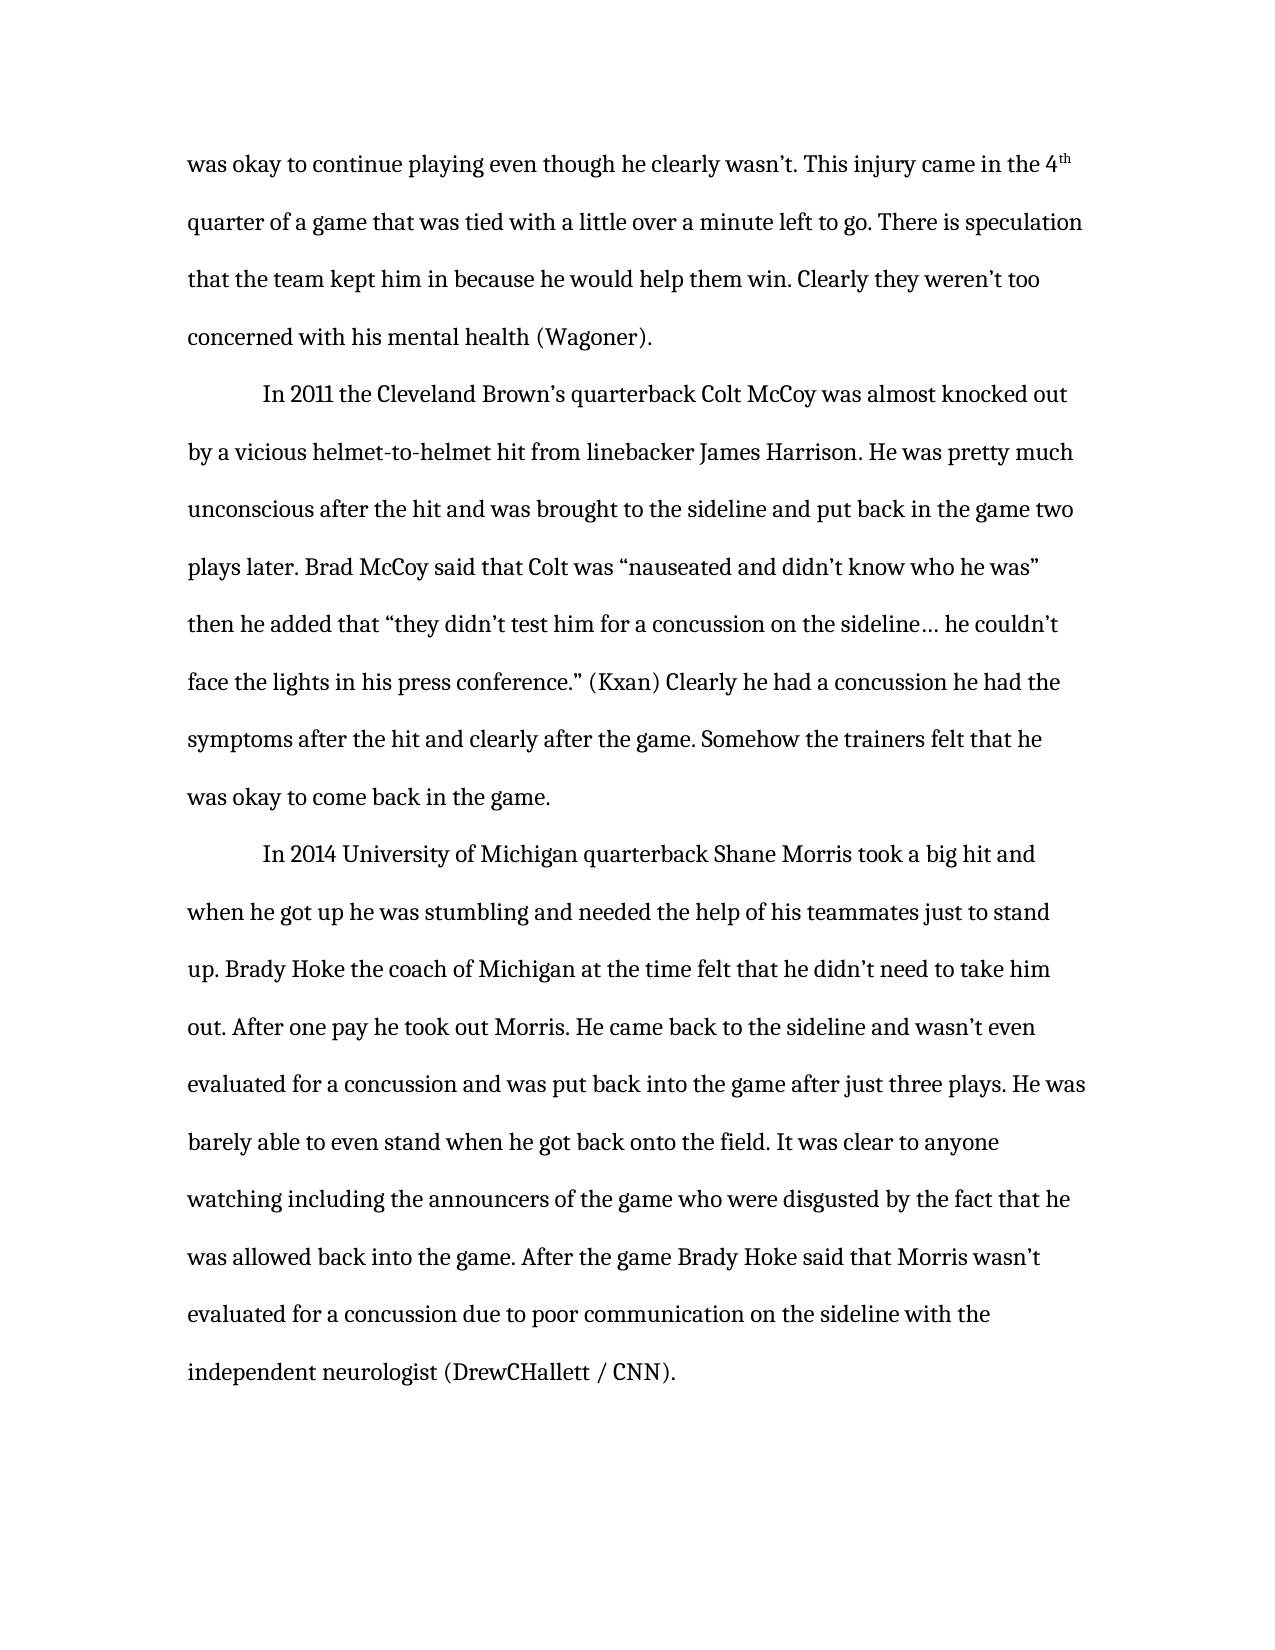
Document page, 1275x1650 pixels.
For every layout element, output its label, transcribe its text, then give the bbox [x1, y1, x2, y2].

text In 2011 the Cleveland Brown’s quarterback Colt McCoy was almost knocked out by a vicious helmet-to-helmet hit from linebacker James Harrison. He was pretty much unconscious after the hit and was brought to the sideline and put back in the game two plays later. Brad McCoy said that Colt was “nauseated and didn’t know who he was” then he added that “they didn’t test him for a concussion on the sideline… he couldn’t face the lights in his press conference.” (Kxan) Clearly he had a concussion he had the symptoms after the hit and clearly after the game. Somehow the trainers felt that he was okay to come back in the game. [187, 380, 1087, 811]
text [187, 150, 1087, 351]
text In 2014 University of Michigan quarterback Shane Morris took a big hit and when he got up he was stumbling and needed the help of his teammates just to stand up. Brady Hoke the coach of Michigan at the time felt that he didn’t need to take him out. After one pay he took out Morris. He came back to the sideline and wasn’t even evaluated for a concussion and was put back into the game after just three plays. He was barely able to even stand when he got back onto the field. It was clear to anyone watching including the announcers of the game who were disgusted by the fact that he was allowed back into the game. After the game Brady Hoke said that Morris wasn’t evaluated for a concussion due to poor communication on the sideline with the independent neurologist (DrewCHallett / CNN). [187, 840, 1087, 1386]
